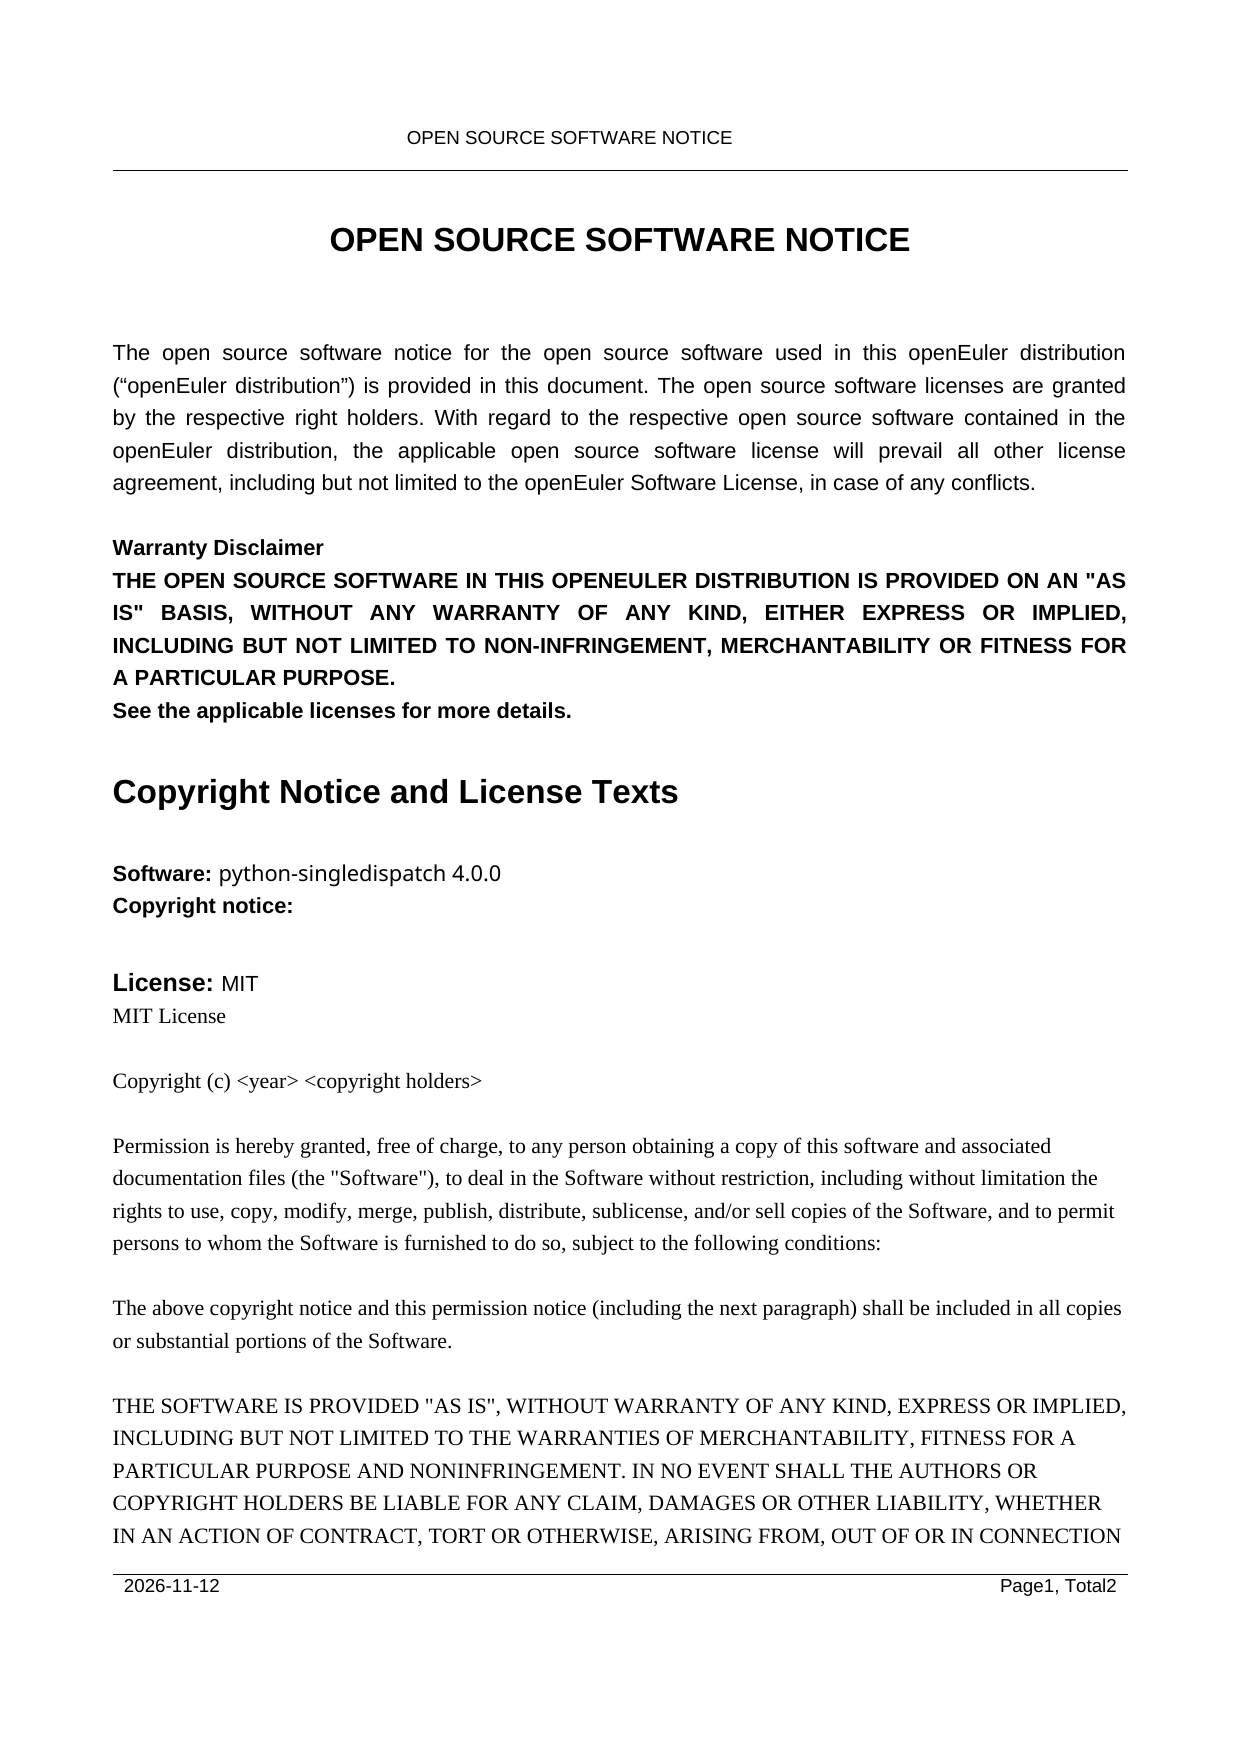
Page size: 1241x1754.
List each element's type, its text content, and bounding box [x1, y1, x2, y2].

text The open source software notice for the open source software used in this openEuler distribution (“openEuler distribution”) is provided in this document. The open source software licenses are granted by the respective right holders. With regard to the respective open source software contained in the openEuler distribution, the applicable open source software license will prevail all other license agreement, including but not limited to the openEuler Software License, in case of any conflicts. [112, 336, 1128, 499]
text Copyright Notice and License Texts [112, 759, 1128, 824]
text Warranty Disclaimer [112, 531, 1128, 564]
text Copyright notice: [112, 889, 1128, 921]
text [112, 999, 1128, 1551]
title Software: python-singledispatch 4.0.0 [112, 856, 1128, 889]
text License: MIT [112, 966, 1128, 999]
text OPEN SOURCE SOFTWARE NOTICE [112, 206, 1128, 271]
text THE OPEN SOURCE SOFTWARE IN THIS OPENEULER DISTRIBUTION IS PROVIDED ON AN "AS IS" BASIS, WITHOUT ANY WARRANTY OF ANY KIND, EITHER EXPRESS OR IMPLIED, INCLUDING BUT NOT LIMITED TO NON-INFRINGEMENT, MERCHANTABILITY OR FITNESS FOR A PARTICULAR PURPOSE. See the applicable licenses for more details. [112, 564, 1128, 726]
